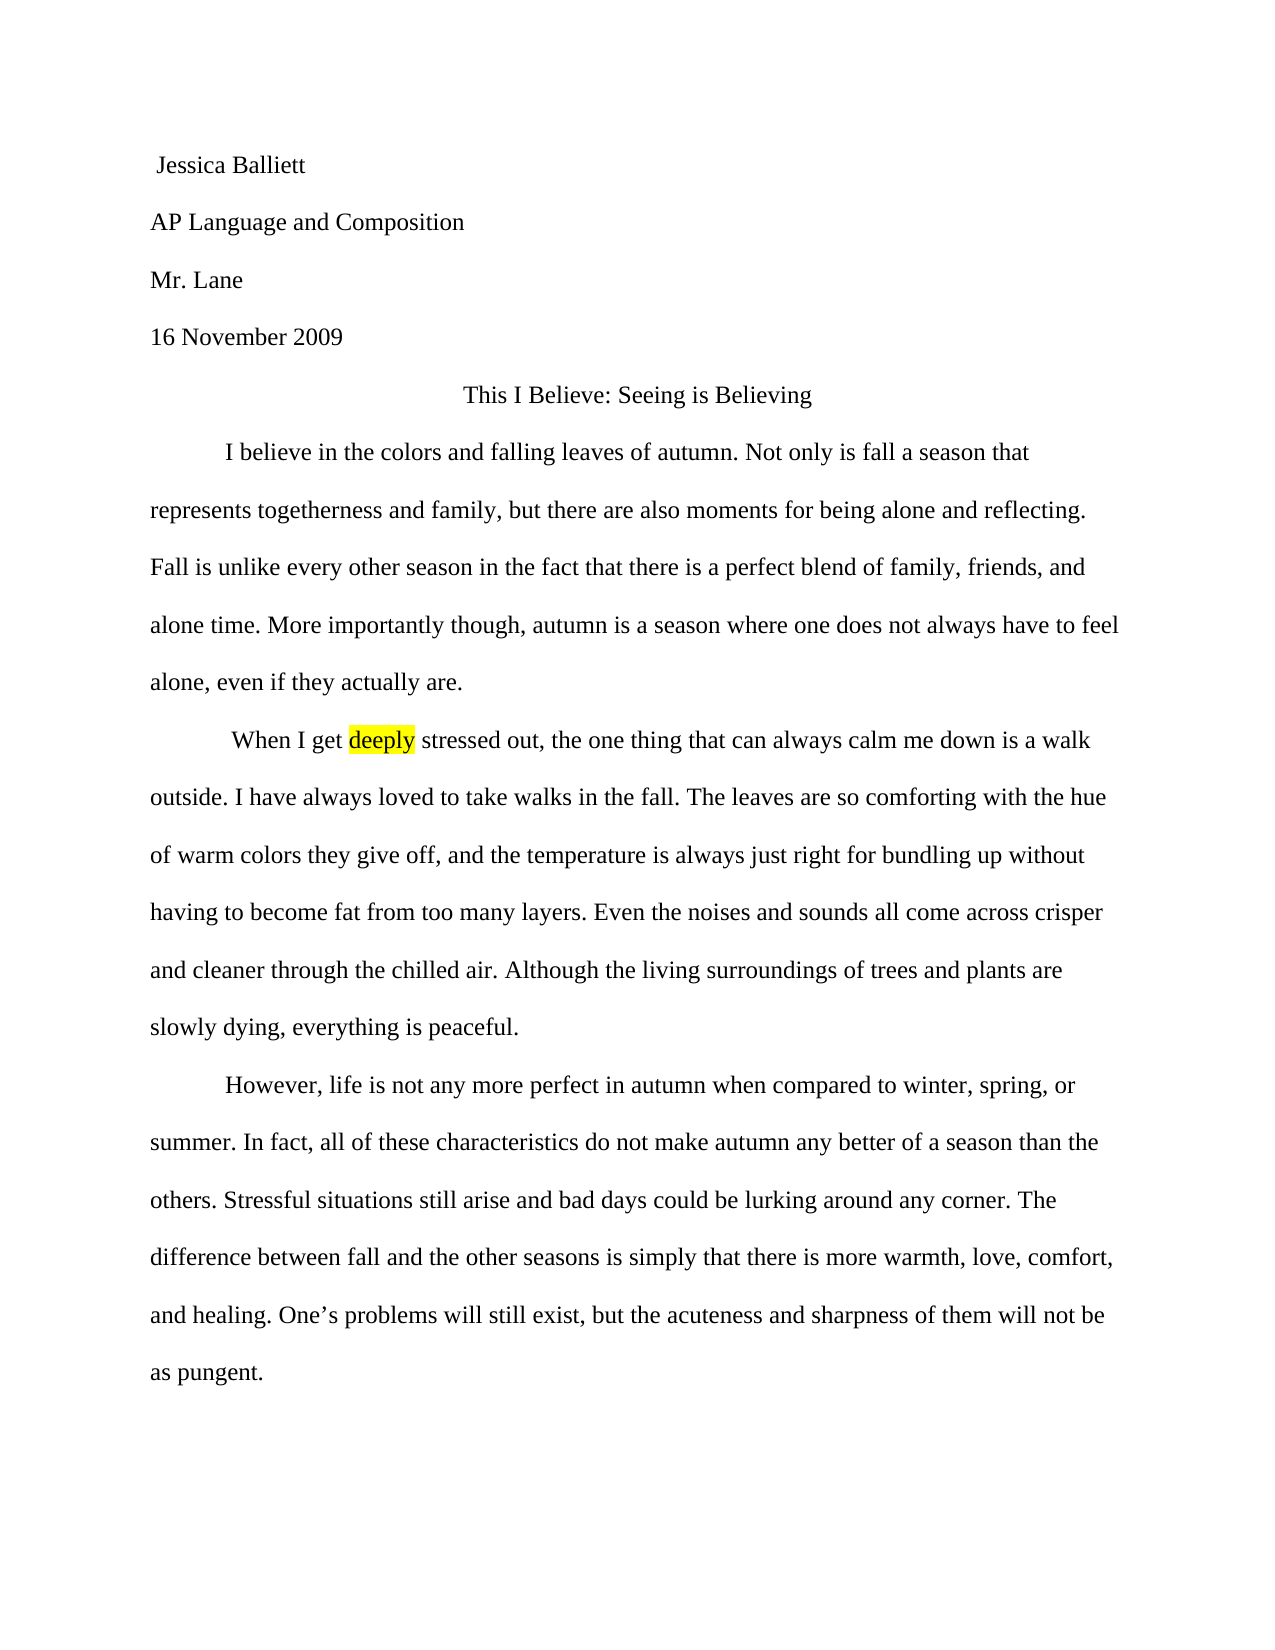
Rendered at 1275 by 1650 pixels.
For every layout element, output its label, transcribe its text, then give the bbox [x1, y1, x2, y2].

text When I get deeply stressed out, the one thing that can always calm me down is a walk outside. I have always loved to take walks in the fall. The leaves are so comforting with the hue of warm colors they give off, and the temperature is always just right for bundling up without having to become fat from too many layers. Even the noises and sounds all come across crisper and cleaner through the chilled air. Although the living surroundings of trees and plants are slowly dying, everything is peaceful. [150, 725, 1125, 1041]
text However, life is not any more perfect in autumn when compared to winter, spring, or summer. In fact, all of these characteristics do not make autumn any better of a season than the others. Stressful situations still arise and bad days could be lurking around any corner. The difference between fall and the other seasons is simply that there is more warmth, love, comfort, and healing. One’s problems will still exist, but the acuteness and sharpness of them will not be as pungent. [150, 1070, 1125, 1386]
text AP Language and Composition [150, 207, 1125, 236]
text 16 November 2009 [150, 322, 1125, 351]
text Jessica Balliett [150, 150, 1125, 179]
text Mr. Lane [150, 265, 1125, 294]
text This I Believe: Seeing is Believing [150, 380, 1125, 409]
text I believe in the colors and falling leaves of autumn. Not only is fall a season that represents togetherness and family, but there are also moments for being alone and reflecting. Fall is unlike every other season in the fact that there is a perfect blend of family, friends, and alone time. More importantly though, autumn is a season where one does not always have to feel alone, even if they actually are. [150, 437, 1125, 696]
